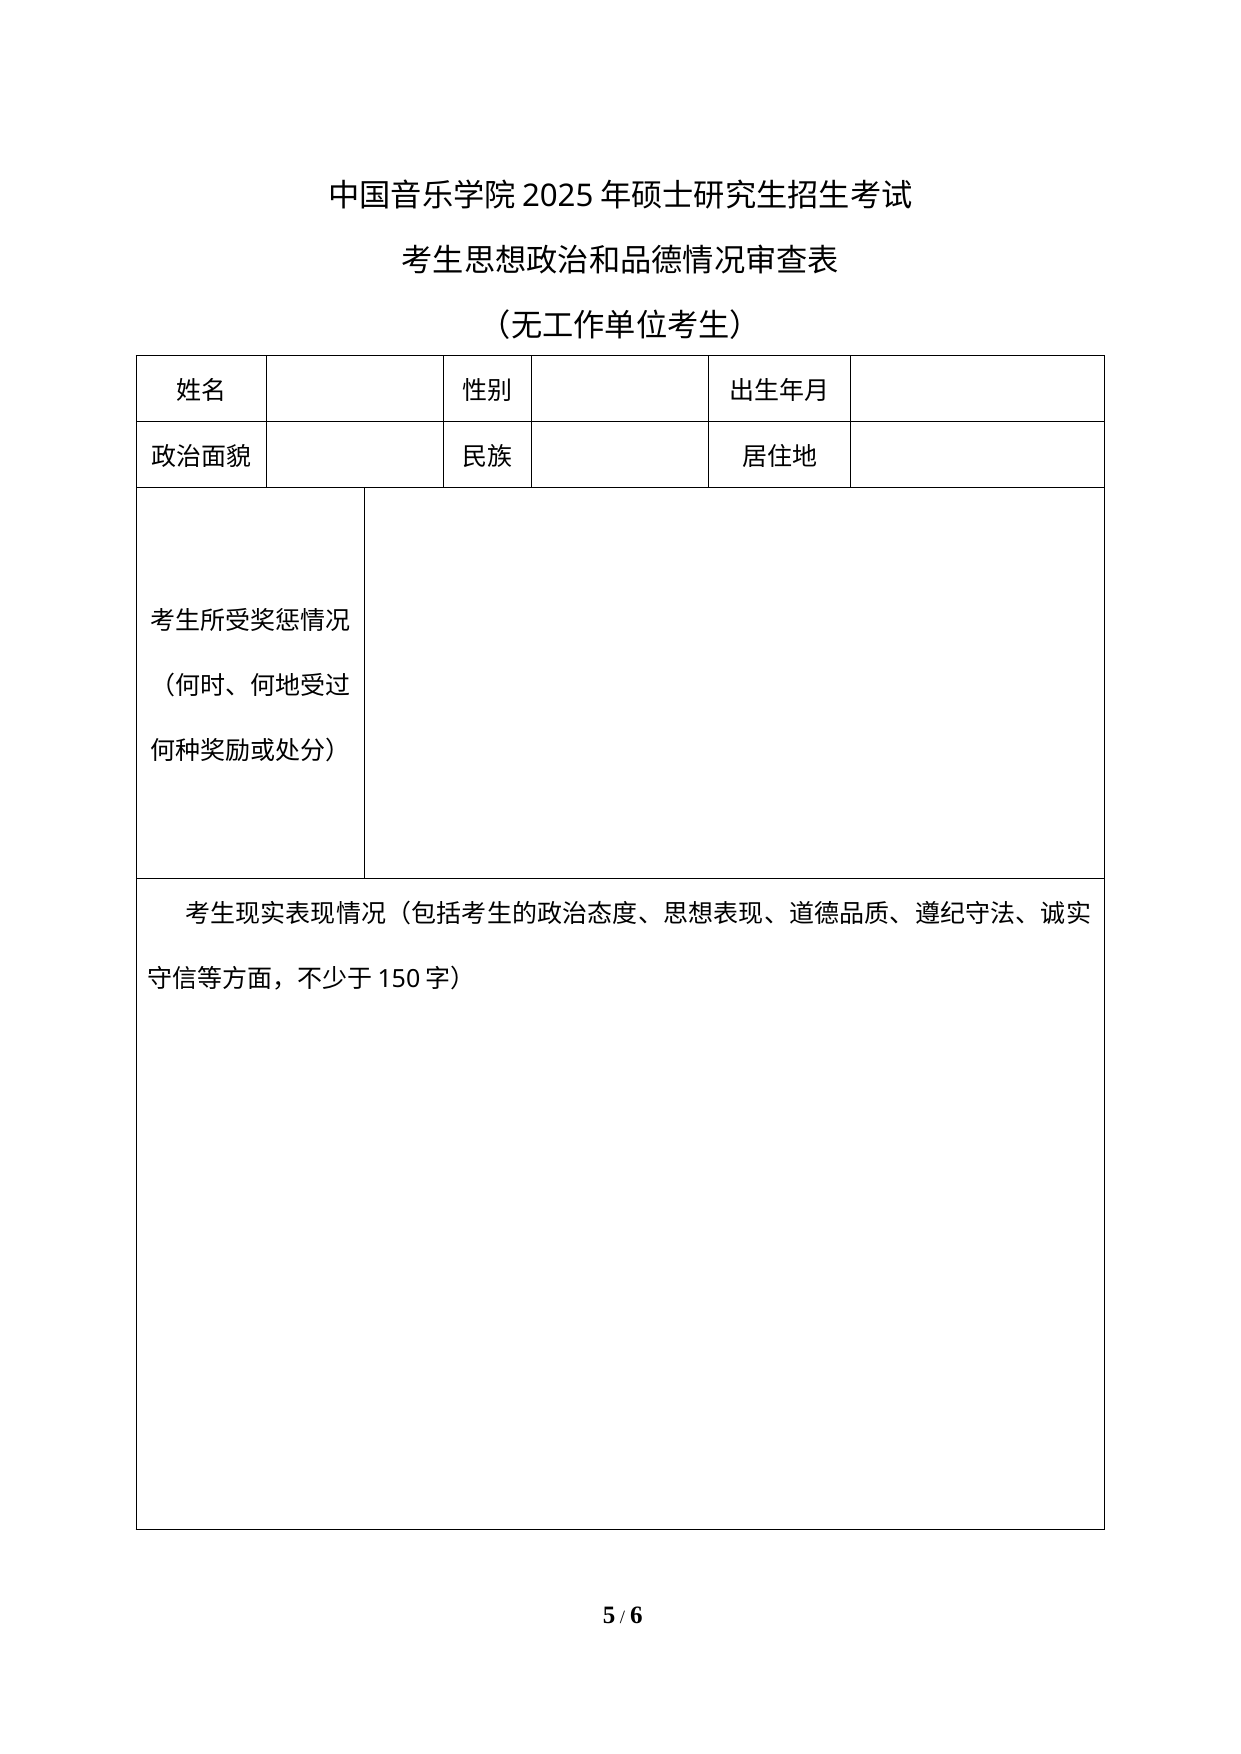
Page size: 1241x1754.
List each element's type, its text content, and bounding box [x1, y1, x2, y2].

table_cell 政治面貌 [137, 422, 266, 487]
table_cell 考生所受奖惩情况 （何时、何地受过何种奖励或处分） [137, 488, 364, 878]
table_header [532, 356, 708, 421]
table_header 性别 [444, 356, 531, 421]
table_header [851, 356, 1104, 421]
text （无工作单位考生） [187, 290, 1053, 355]
table_header [267, 356, 443, 421]
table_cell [137, 879, 1104, 1529]
table_header 出生年月 [709, 356, 850, 421]
table_cell [267, 422, 443, 487]
table_header 姓名 [137, 356, 266, 421]
table_cell 民族 [444, 422, 531, 487]
table_cell [532, 422, 708, 487]
text 中国音乐学院2025年硕士研究生招生考试 [187, 160, 1053, 225]
text 考生思想政治和品德情况审查表 [187, 225, 1053, 290]
table_cell 居住地 [709, 422, 850, 487]
table_cell [851, 422, 1104, 487]
table_cell [365, 488, 1104, 878]
